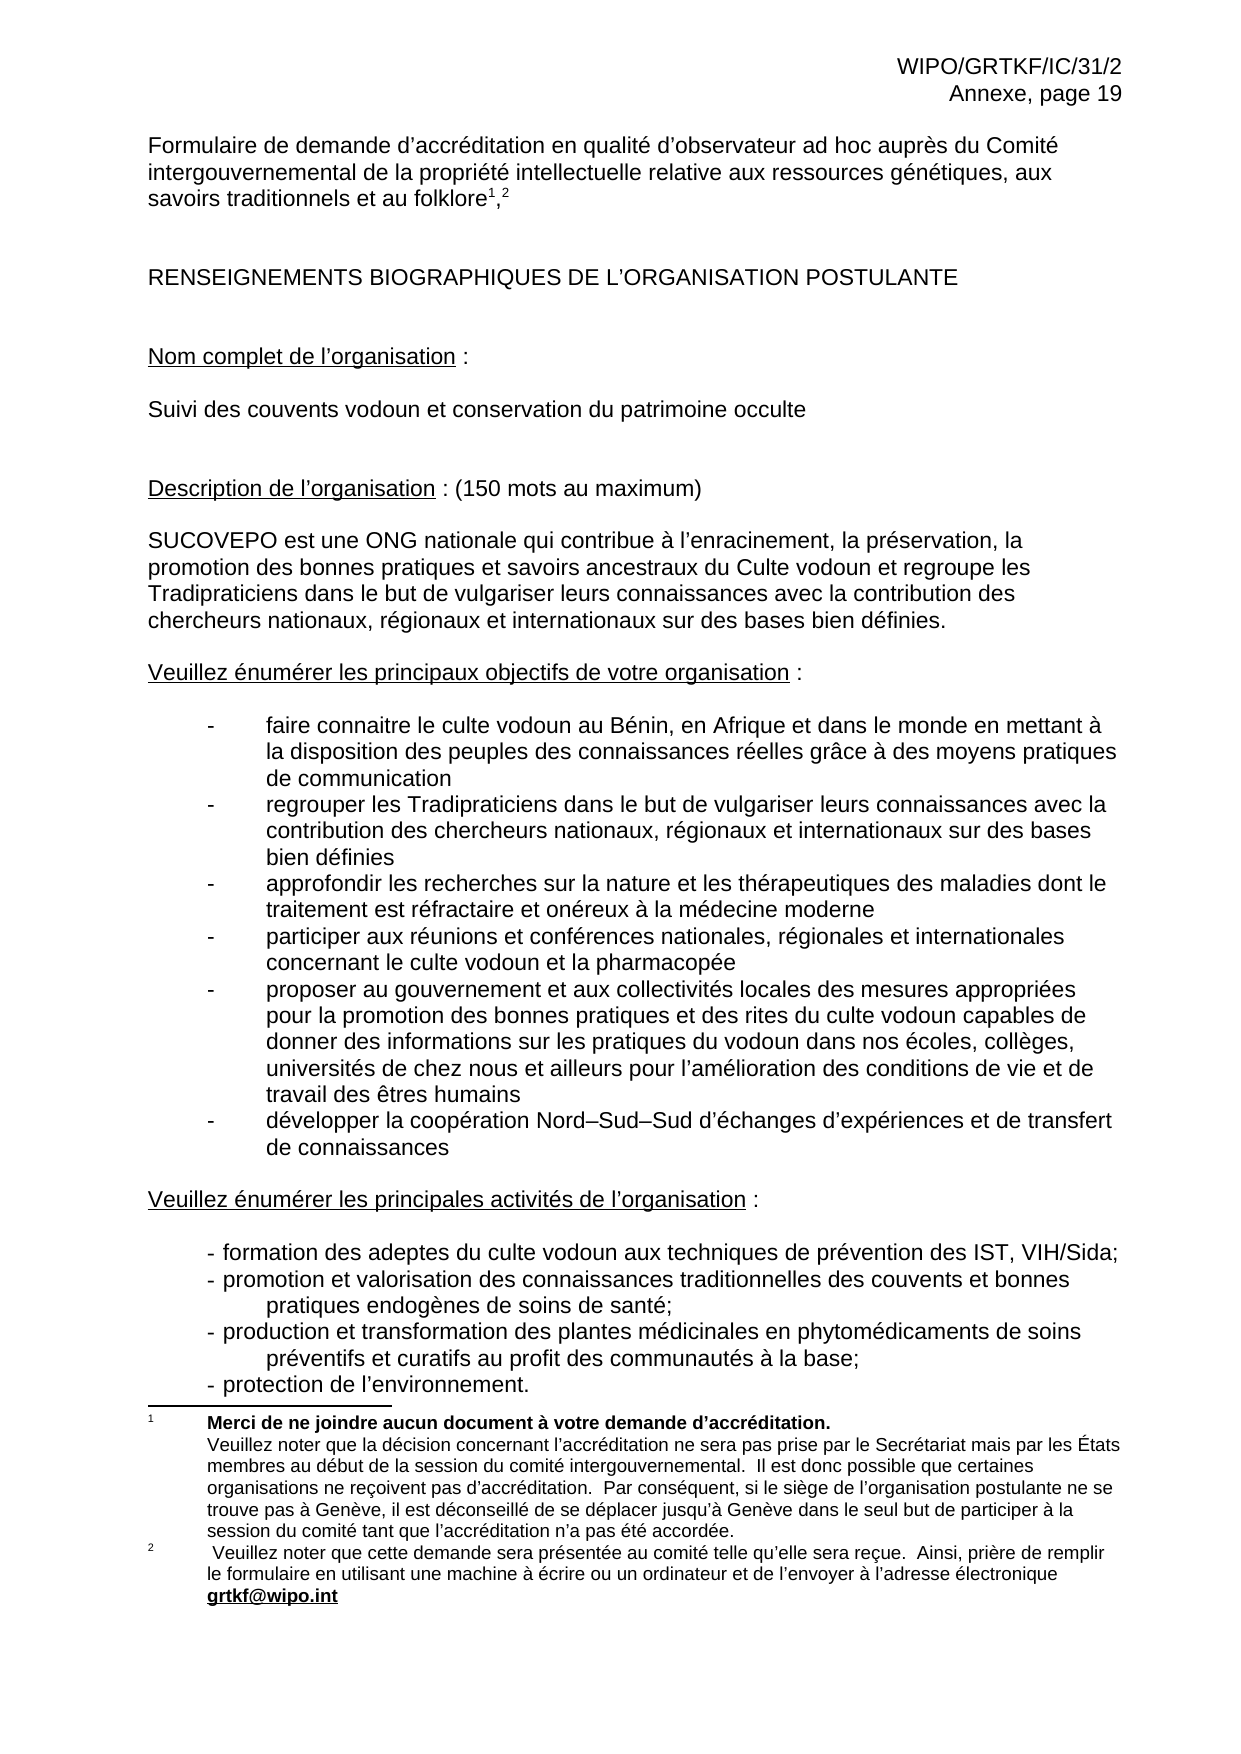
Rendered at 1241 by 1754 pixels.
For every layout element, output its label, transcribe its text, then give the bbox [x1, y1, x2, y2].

list proposer au gouvernement et aux collectivités locales des mesures appropriées pour la promotion des bonnes pratiques et des rites du culte vodoun capables de donner des informations sur les pratiques du vodoun dans nos écoles, collèges, universités de chez nous et ailleurs pour l’amélioration des conditions de vie et de travail des êtres humains [207, 976, 1122, 1107]
list faire connaitre le culte vodoun au Bénin, en Afrique et dans le monde en mettant à la disposition des peuples des connaissances réelles grâce à des moyens pratiques de communication [207, 712, 1122, 791]
list formation des adeptes du culte vodoun aux techniques de prévention des IST, VIH/Sida; [207, 1239, 1122, 1266]
list promotion et valorisation des connaissances traditionnelles des couvents et bonnes pratiques endogènes de soins de santé; [207, 1266, 1122, 1318]
list protection de l’environnement. [207, 1371, 1122, 1398]
text Suivi des couvents vodoun et conservation du patrimoine occulte [148, 396, 1122, 422]
text SUCOVEPO est une ONG nationale qui contribue à l’enracinement, la préservation, la promotion des bonnes pratiques et savoirs ancestraux du Culte vodoun et regroupe les Tradipraticiens dans le but de vulgariser leurs connaissances avec la contribution des chercheurs nationaux, régionaux et internationaux sur des bases bien définies. [148, 527, 1122, 633]
text Renseignements biographiques de l’organisation postulante [148, 264, 1122, 290]
text Formulaire de demande d’accréditation en qualité d’observateur ad hoc auprès du Comité intergouvernemental de la propriété intellectuelle relative aux ressources génétiques, aux savoirs traditionnels et au folklore, [148, 132, 1122, 211]
text Description de l’organisation : (150 mots au maximum) [148, 475, 1122, 501]
list développer la coopération Nord–Sud–Sud d’échanges d’expériences et de transfert de connaissances [207, 1107, 1122, 1160]
list production et transformation des plantes médicinales en phytomédicaments de soins préventifs et curatifs au profit des communautés à la base; [207, 1318, 1122, 1371]
list regrouper les Tradipraticiens dans le but de vulgariser leurs connaissances avec la contribution des chercheurs nationaux, régionaux et internationaux sur des bases bien définies [207, 791, 1122, 870]
text Veuillez énumérer les principales activités de l’organisation : [148, 1186, 1122, 1213]
text Veuillez énumérer les principaux objectifs de votre organisation : [148, 659, 1122, 686]
list approfondir les recherches sur la nature et les thérapeutiques des maladies dont le traitement est réfractaire et onéreux à la médecine moderne [207, 870, 1122, 923]
text Nom complet de l’organisation : [148, 343, 1122, 369]
list participer aux réunions et conférences nationales, régionales et internationales concernant le culte vodoun et la pharmacopée [207, 923, 1122, 976]
